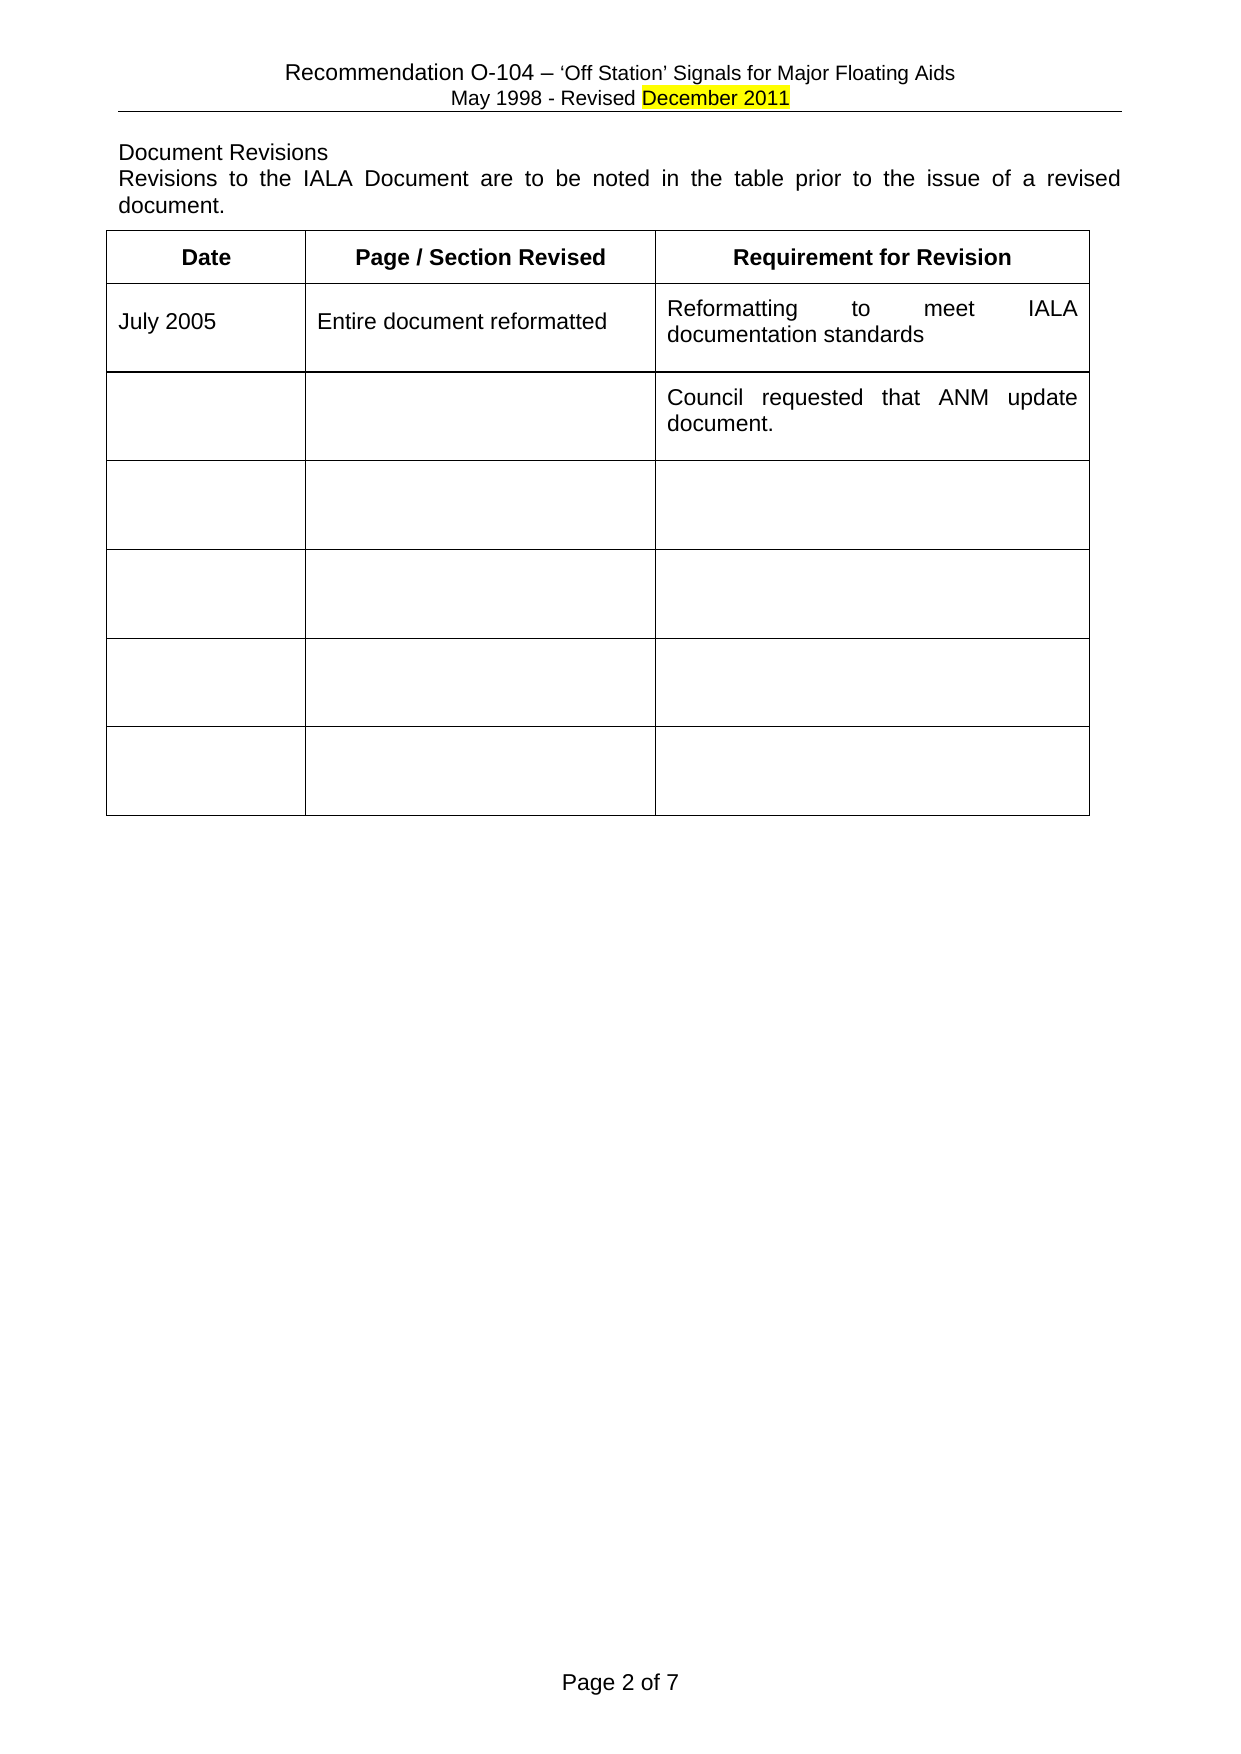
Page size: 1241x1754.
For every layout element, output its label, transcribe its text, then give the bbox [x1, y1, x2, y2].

table_cell [656, 639, 1089, 726]
table_header Page / Section Revised [306, 231, 655, 283]
table_cell Entire document reformatted [306, 284, 655, 371]
table_header Date [107, 231, 305, 283]
table_cell [107, 639, 305, 726]
table_cell Reformatting to meet IALA documentation standards [656, 284, 1089, 371]
table_header Requirement for Revision [656, 231, 1089, 283]
table_cell [306, 461, 655, 549]
table_cell [306, 550, 655, 637]
table_cell [656, 461, 1089, 549]
table_cell [656, 550, 1089, 637]
table_cell [107, 727, 305, 815]
table_cell [107, 373, 305, 460]
table_cell [306, 373, 655, 460]
table_cell [107, 461, 305, 549]
table_cell [306, 727, 655, 815]
text Revisions to the IALA Document are to be noted in the table prior to the issue of a revised document. [118, 165, 1122, 218]
table_cell [306, 639, 655, 726]
table_cell [107, 550, 305, 637]
table_cell July 2005 [107, 284, 305, 371]
title Document Revisions [118, 139, 1122, 165]
table_cell [656, 727, 1089, 815]
table_cell Council requested that ANM update document. [656, 373, 1089, 460]
